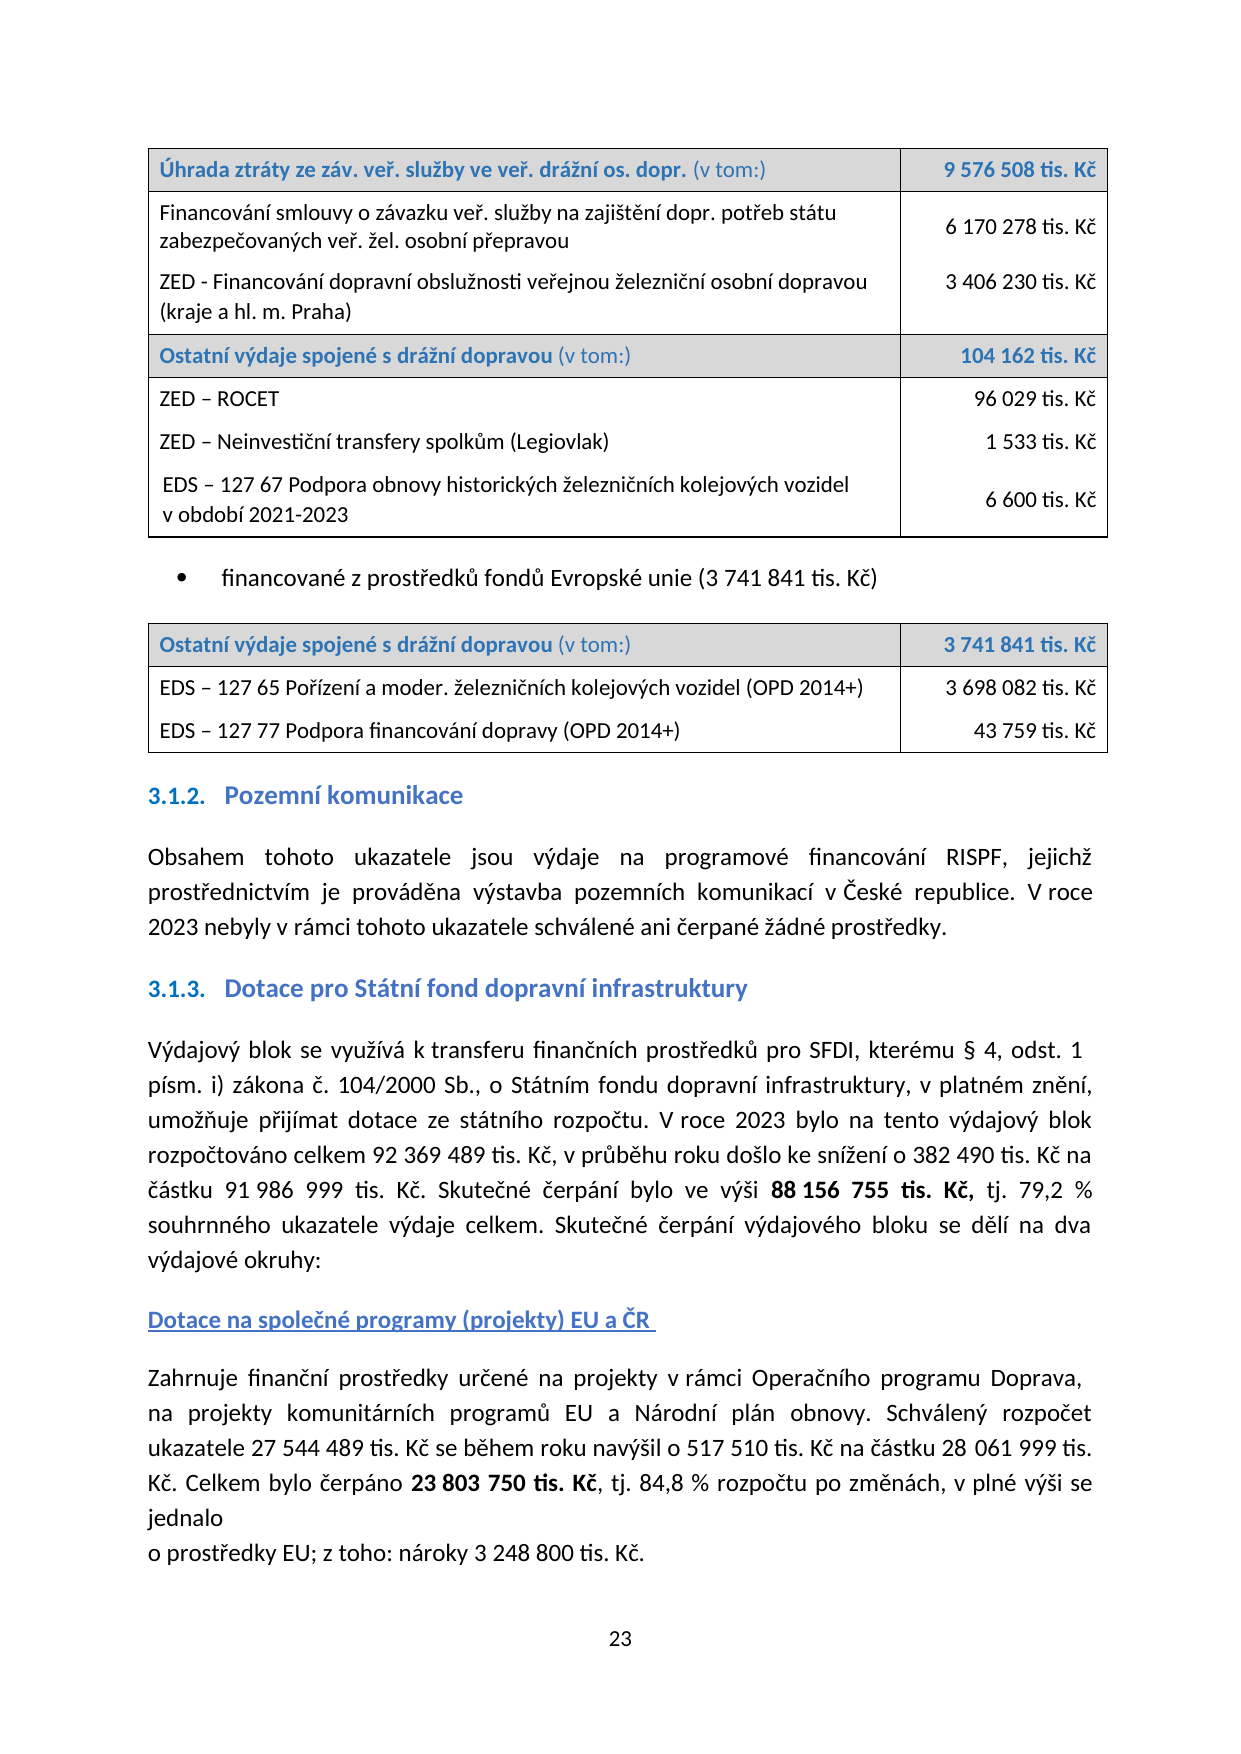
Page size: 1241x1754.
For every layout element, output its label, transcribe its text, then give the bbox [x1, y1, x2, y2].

table_cell 3 698 082 tis. Kč [901, 667, 1107, 710]
text Dotace pro Státní fond dopravní infrastruktury [148, 971, 1093, 1004]
table_cell Financování smlouvy o závazku veř. služby na zajištění dopr. potřeb státu zabezpečovaných veř. žel. osobní přepravou [149, 192, 900, 261]
table_cell EDS – 127 67 Podpora obnovy historických železničních kolejových vozidel v období 2021-2023 [149, 464, 900, 536]
text Obsahem tohoto ukazatele jsou výdaje na programové financování RISPF, jejichž prostřednictvím je prováděna výstavba pozemních komunikací v České republice. V roce 2023 nebyly v rámci tohoto ukazatele schválené ani čerpané žádné prostředky. [148, 841, 1093, 942]
table_cell 6 170 278 tis. Kč [901, 192, 1107, 261]
text Dotace na společné programy (projekty) EU a ČR [148, 1304, 1093, 1335]
list financované z prostředků fondů Evropské unie (3 741 841 tis. Kč) [177, 562, 1093, 593]
table_cell ZED – Neinvestiční transfery spolkům (Legiovlak) [149, 421, 900, 463]
table_header Ostatní výdaje spojené s drážní dopravou (v tom:) [149, 624, 900, 666]
text Výdajový blok se využívá k transferu finančních prostředků pro SFDI, kterému § 4, odst. 1 písm. i) zákona č. 104/2000 Sb., o Státním fondu dopravní infrastruktury, v platném znění, umožňuje přijímat dotace ze státního rozpočtu. V roce 2023 bylo na tento výdajový blok rozpočtováno celkem 92 369 489 tis. Kč, v průběhu roku došlo ke snížení o 382 490 tis. Kč na částku 91 986 999 tis. Kč. Skutečné čerpání bylo ve výši 88 156 755 tis. Kč, tj. 79,2 % souhrnného ukazatele výdaje celkem. Skutečné čerpání výdajového bloku se dělí na dva výdajové okruhy: [148, 1034, 1093, 1275]
table_header Úhrada ztráty ze záv. veř. služby ve veř. drážní os. dopr. (v tom:) [149, 149, 900, 191]
table_header 9 576 508 tis. Kč [901, 149, 1107, 191]
table_header 3 741 841 tis. Kč [901, 624, 1107, 666]
table_cell 3 406 230 tis. Kč [901, 261, 1107, 334]
text Zahrnuje finanční prostředky určené na projekty v rámci Operačního programu Doprava, na projekty komunitárních programů EU a Národní plán obnovy. Schválený rozpočet ukazatele 27 544 489 tis. Kč se během roku navýšil o 517 510 tis. Kč na částku 28 061 999 tis. Kč. Celkem bylo čerpáno 23 803 750 tis. Kč, tj. 84,8 % rozpočtu po změnách, v plné výši se jednalo o prostředky EU; z toho: nároky 3 248 800 tis. Kč. [148, 1362, 1093, 1568]
table_cell 1 533 tis. Kč [901, 421, 1107, 463]
table_cell 104 162 tis. Kč [901, 335, 1107, 377]
text Pozemní komunikace [148, 778, 1093, 811]
table_cell 96 029 tis. Kč [901, 378, 1107, 421]
table_cell EDS – 127 77 Podpora financování dopravy (OPD 2014+) [149, 710, 900, 752]
table_cell Ostatní výdaje spojené s drážní dopravou (v tom:) [149, 335, 900, 377]
table_cell 43 759 tis. Kč [901, 710, 1107, 752]
table_cell EDS – 127 65 Pořízení a moder. železničních kolejových vozidel (OPD 2014+) [149, 667, 900, 710]
table_cell 6 600 tis. Kč [901, 464, 1107, 536]
table_cell ZED - Financování dopravní obslužnosti veřejnou železniční osobní dopravou (kraje a hl. m. Praha) [149, 261, 900, 334]
table_cell ZED – ROCET [149, 378, 900, 421]
